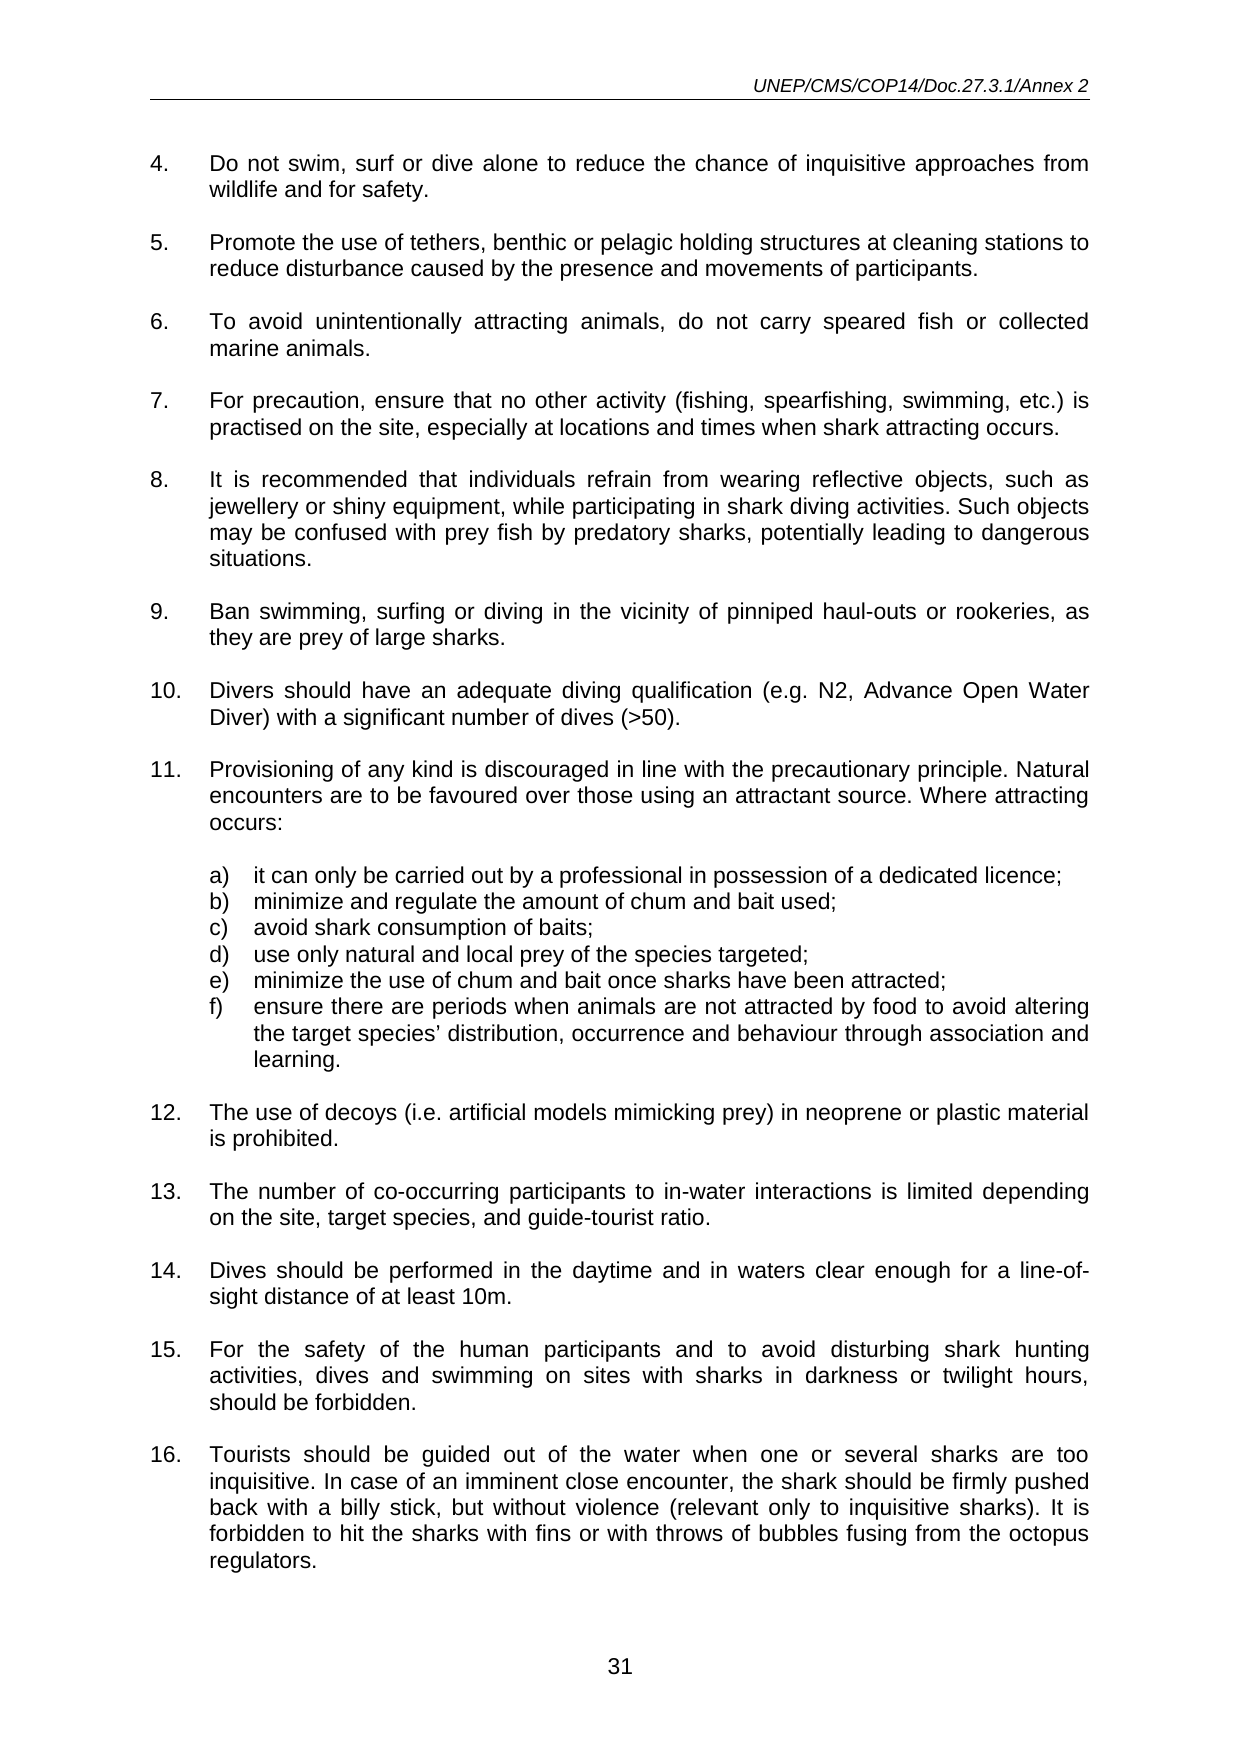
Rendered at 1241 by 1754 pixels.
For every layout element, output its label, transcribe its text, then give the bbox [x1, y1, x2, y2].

list For precaution, ensure that no other activity (fishing, spearfishing, swimming, etc.) is practised on the site, especially at locations and times when shark attracting occurs. [150, 387, 1090, 440]
list minimize and regulate the amount of chum and bait used; [209, 888, 1090, 914]
list it can only be carried out by a professional in possession of a dedicated licence; [209, 862, 1090, 888]
list ensure there are periods when animals are not attracted by food to avoid altering the target species’ distribution, occurrence and behaviour through association and learning. [209, 993, 1090, 1072]
list avoid shark consumption of baits; [209, 914, 1090, 941]
list Provisioning of any kind is discouraged in line with the precautionary principle. Natural encounters are to be favoured over those using an attractant source. Where attracting occurs: [150, 756, 1090, 835]
list To avoid unintentionally attracting animals, do not carry speared fish or collected marine animals. [150, 308, 1090, 361]
list use only natural and local prey of the species targeted; [209, 941, 1090, 967]
list The number of co-occurring participants to in-water interactions is limited depending on the site, target species, and guide-tourist ratio. [150, 1178, 1090, 1231]
list Promote the use of tethers, benthic or pelagic holding structures at cleaning stations to reduce disturbance caused by the presence and movements of participants. [150, 229, 1090, 282]
list Ban swimming, surfing or diving in the vicinity of pinniped haul-outs or rookeries, as they are prey of large sharks. [150, 598, 1090, 651]
list Divers should have an adequate diving qualification (e.g. N2, Advance Open Water Diver) with a significant number of dives (>50). [150, 677, 1090, 730]
list Do not swim, surf or dive alone to reduce the chance of inquisitive approaches from wildlife and for safety. [150, 150, 1090, 203]
list For the safety of the human participants and to avoid disturbing shark hunting activities, dives and swimming on sites with sharks in darkness or twilight hours, should be forbidden. [150, 1336, 1090, 1415]
list Dives should be performed in the daytime and in waters clear enough for a line-of-sight distance of at least 10m. [150, 1257, 1090, 1309]
list The use of decoys (i.e. artificial models mimicking prey) in neoprene or plastic material is prohibited. [150, 1099, 1090, 1151]
list It is recommended that individuals refrain from wearing reflective objects, such as jewellery or shiny equipment, while participating in shark diving activities. Such objects may be confused with prey fish by predatory sharks, potentially leading to dangerous situations. [150, 466, 1090, 572]
list Tourists should be guided out of the water when one or several sharks are too inquisitive. In case of an imminent close encounter, the shark should be firmly pushed back with a billy stick, but without violence (relevant only to inquisitive sharks). It is forbidden to hit the sharks with fins or with throws of bubbles fusing from the octopus regulators. [150, 1441, 1090, 1573]
list minimize the use of chum and bait once sharks have been attracted; [209, 967, 1090, 993]
